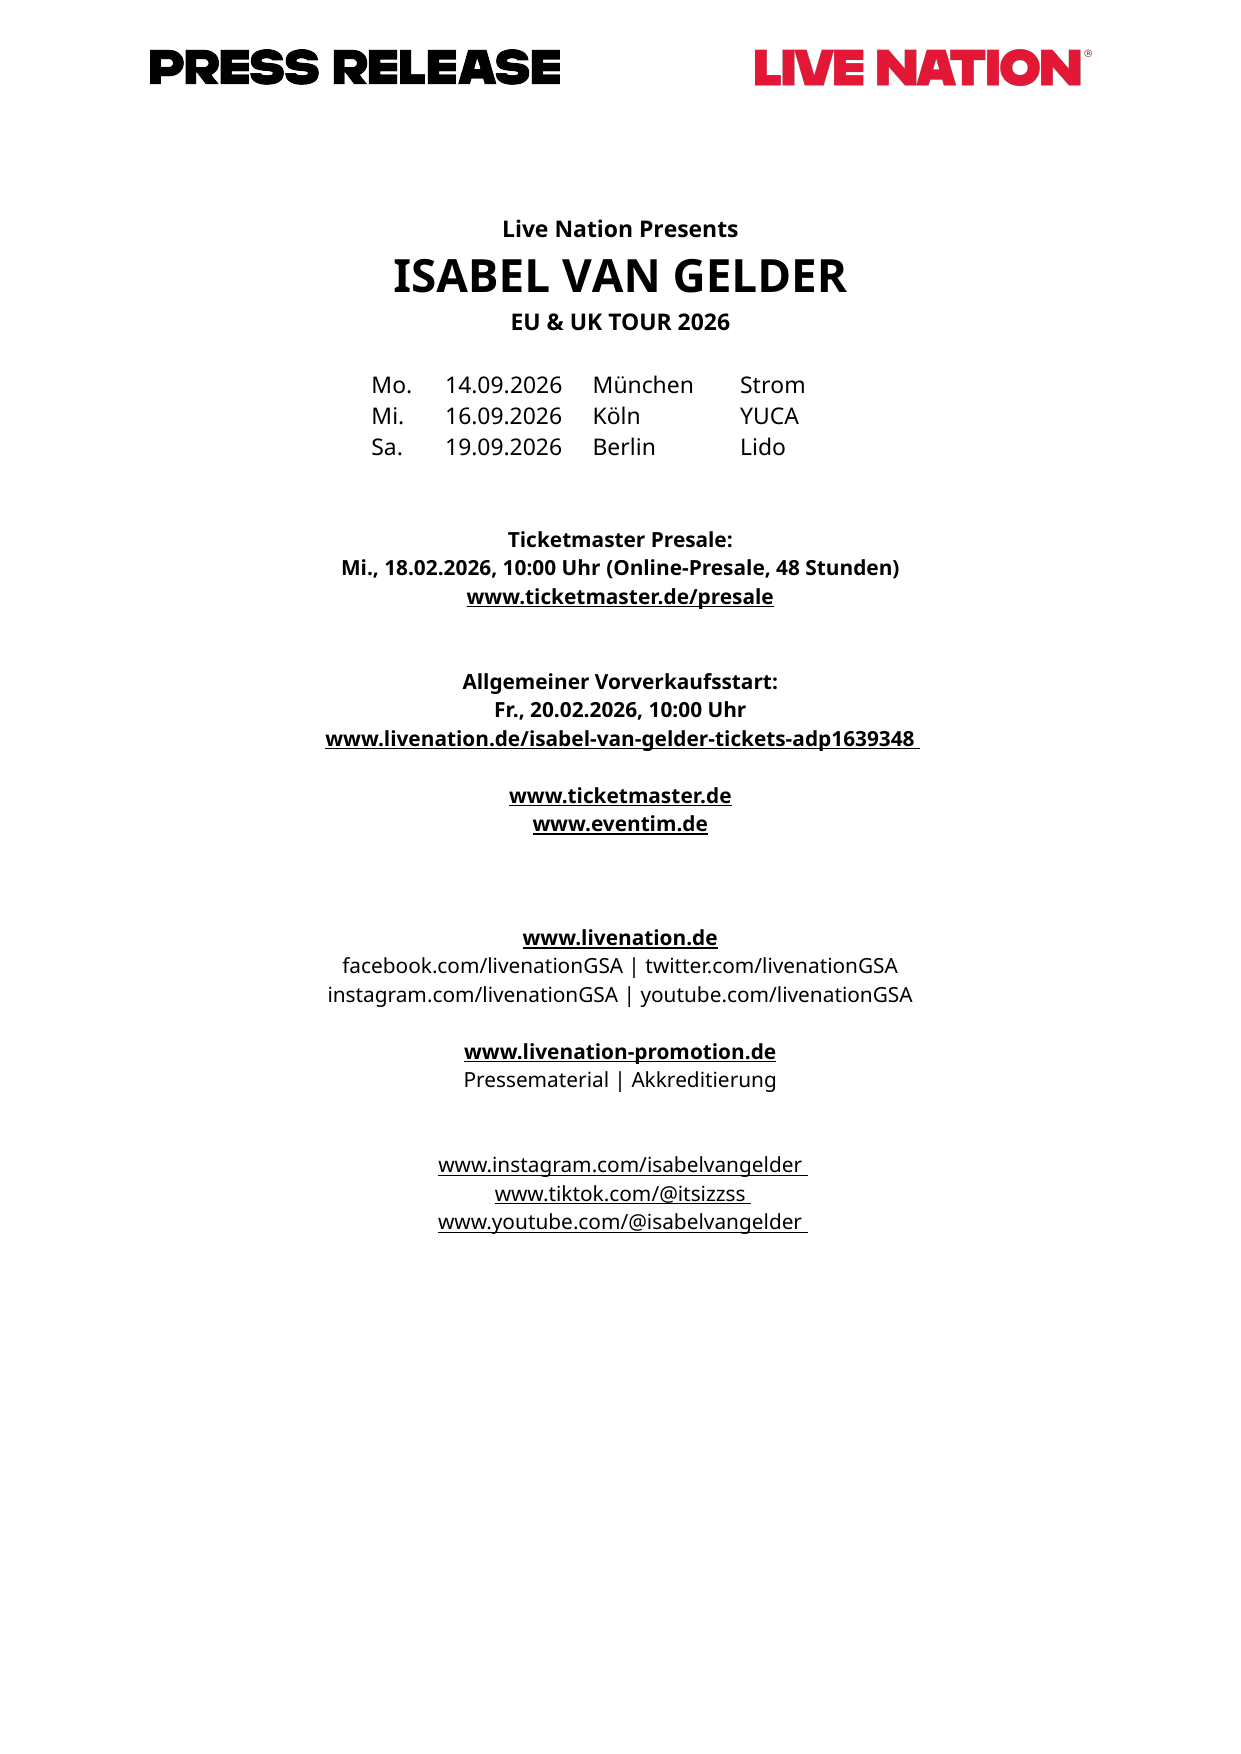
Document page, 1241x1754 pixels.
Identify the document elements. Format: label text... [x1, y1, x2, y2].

subtitle Allgemeiner Vorverkaufsstart: [150, 667, 1090, 696]
text EU & UK TOUR 2026 [150, 306, 1090, 337]
subtitle www.ticketmaster.de/presale [150, 582, 1090, 610]
text www.youtube.com/@isabelvangelder [150, 1207, 1090, 1236]
picture [150, 49, 560, 85]
text Pressematerial | Akkreditierung [150, 1065, 1090, 1094]
text Fr., 20.02.2026, 10:00 Uhr [150, 696, 1090, 724]
text www.livenation.de facebook.com/livenationGSA | twitter.com/livenationGSA [150, 923, 1090, 980]
text Mi. 16.09.2026 Köln YUCA [297, 400, 1090, 431]
text www.livenation-promotion.de [150, 1037, 1090, 1065]
picture [755, 49, 1092, 86]
text www.ticketmaster.de www.eventim.de [150, 781, 1090, 838]
text Mo. 14.09.2026 München Strom [297, 369, 1090, 400]
text www.tiktok.com/@itsizzss [150, 1179, 1090, 1207]
text Ticketmaster Presale: [150, 525, 1090, 553]
text Mi., 18.02.2026, 10:00 Uhr (Online-Presale, 48 Stunden) [150, 553, 1090, 582]
text Sa. 19.09.2026 Berlin Lido [297, 431, 1090, 462]
text instagram.com/livenationGSA | youtube.com/livenationGSA [150, 980, 1090, 1008]
text www.instagram.com/isabelvangelder [150, 1151, 1090, 1179]
text ISABEL VAN GELDER [150, 244, 1090, 306]
text www.livenation.de/isabel-van-gelder-tickets-adp1639348 [150, 724, 1090, 752]
text Live Nation Presents [150, 212, 1090, 244]
